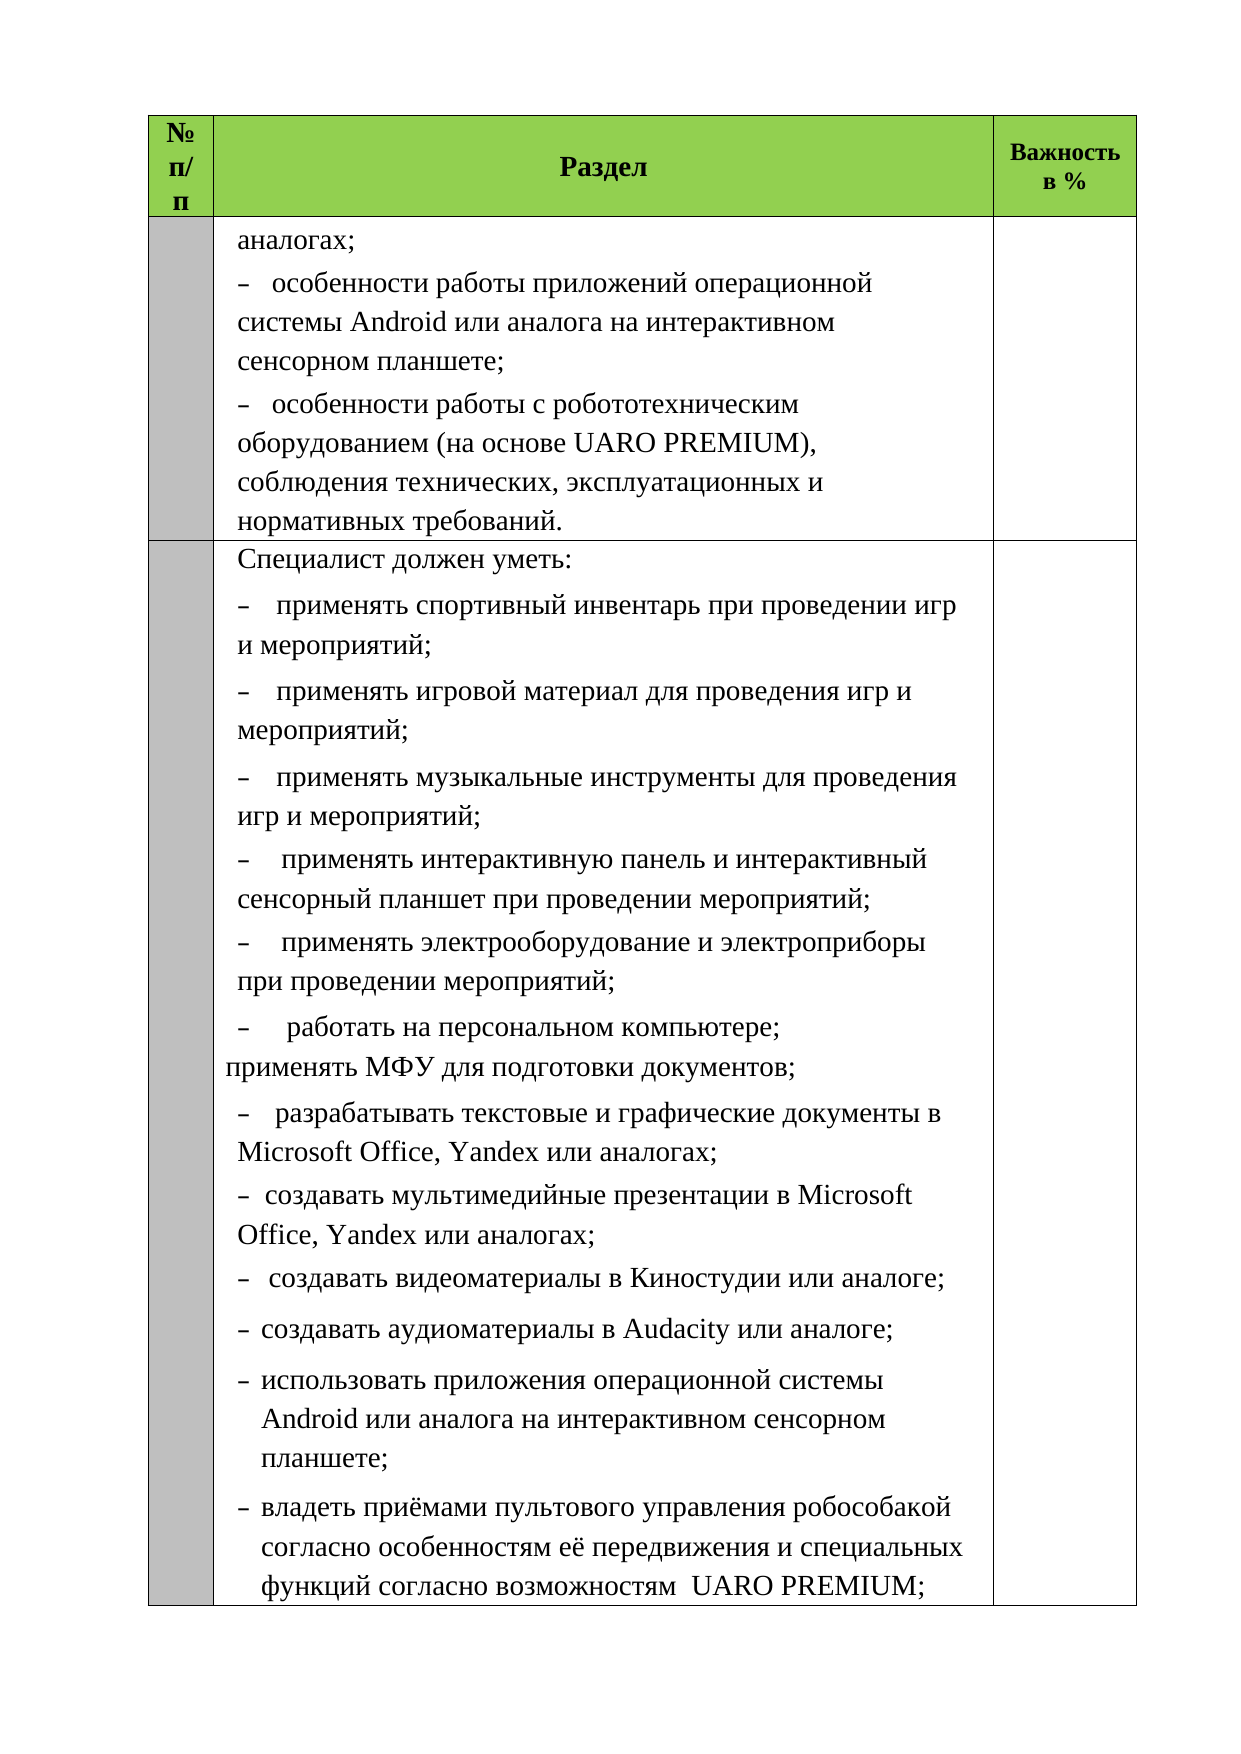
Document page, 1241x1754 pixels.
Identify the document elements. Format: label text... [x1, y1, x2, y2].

table_header Раздел [214, 116, 993, 216]
table_cell [149, 541, 213, 1605]
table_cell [214, 541, 993, 1605]
table_header Важность в % [994, 116, 1136, 216]
table_cell [149, 217, 213, 540]
table_header № п/п [149, 116, 213, 216]
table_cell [214, 217, 993, 540]
table_cell [994, 541, 1136, 1605]
table_cell [994, 217, 1136, 540]
